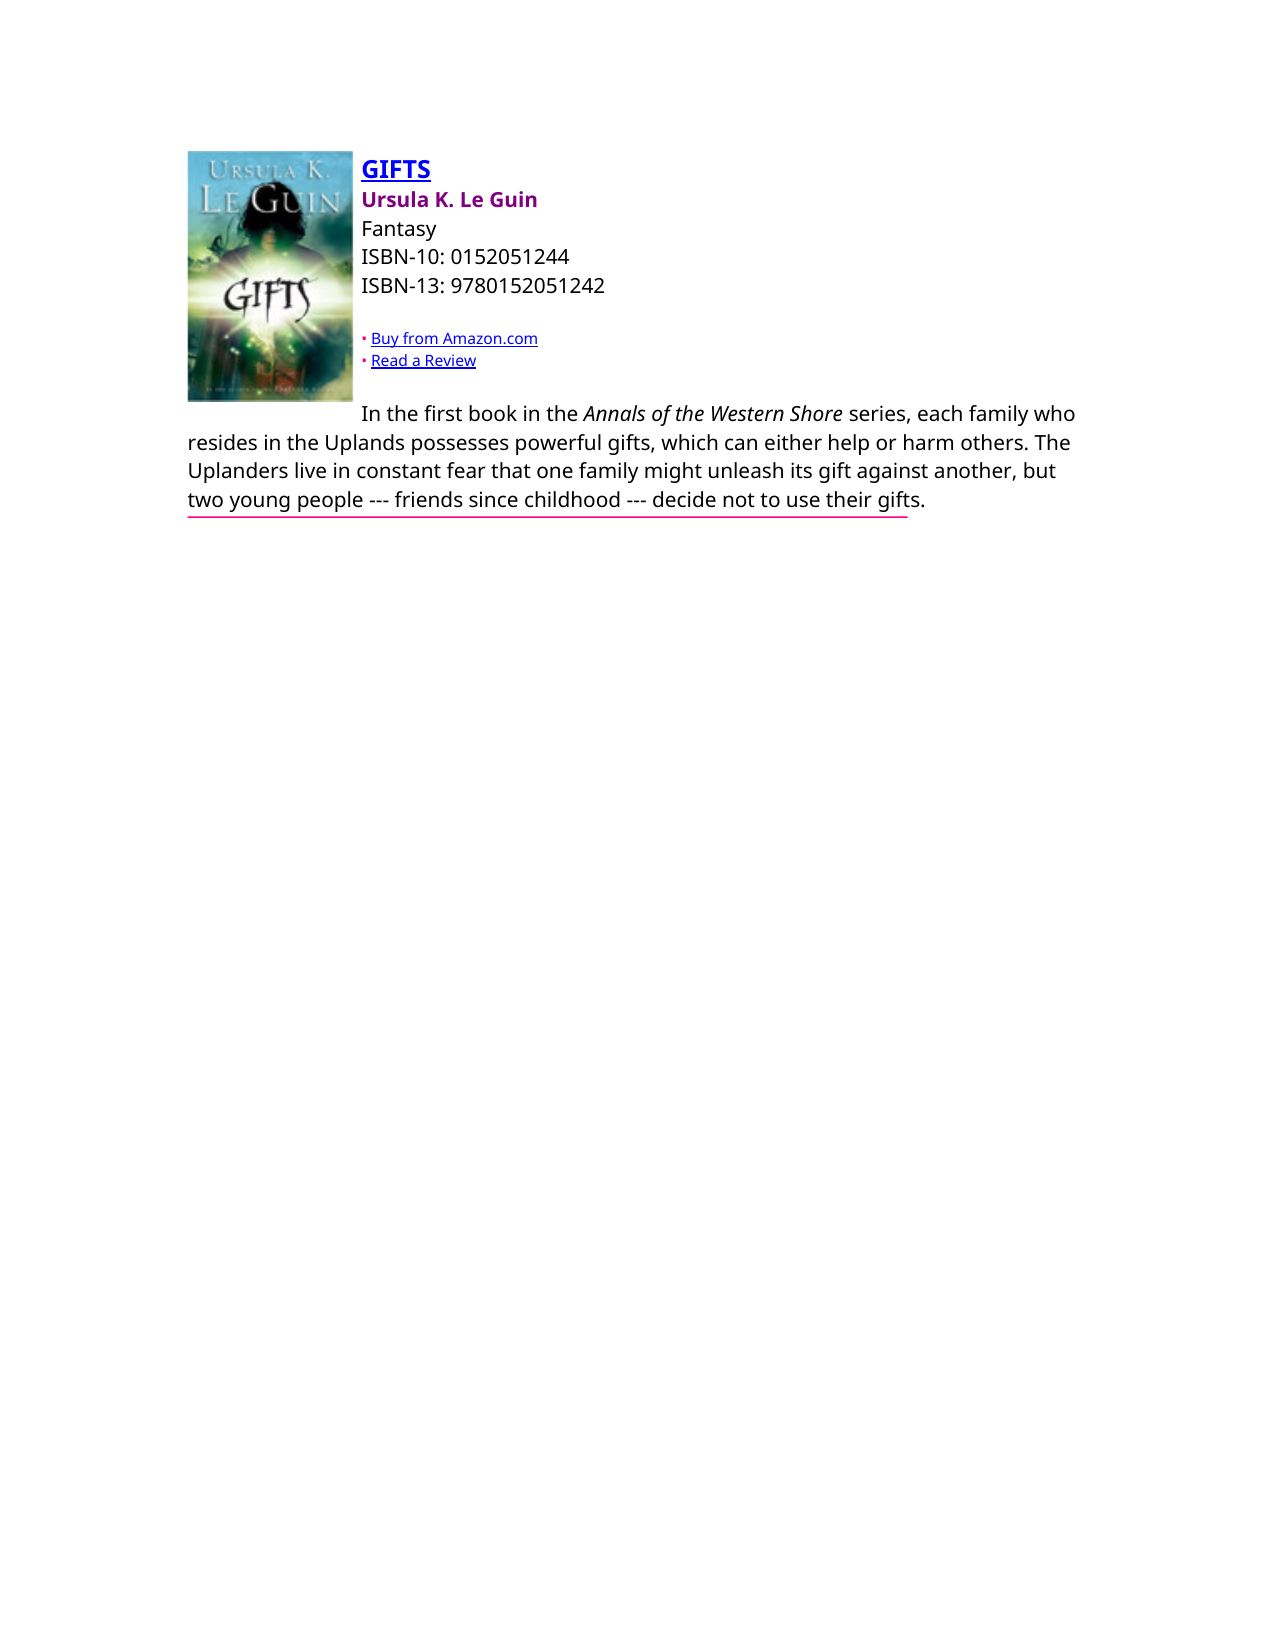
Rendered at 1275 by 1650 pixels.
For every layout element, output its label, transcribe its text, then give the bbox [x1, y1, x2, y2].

table_cell GIFTS Ursula K. Le Guin Fantasy ISBN-10: 0152051244 ISBN-13: 9780152051242 • Buy from Amazon.com • Read a Review In the first book in the Annals of the Western Shore series, each family who resides in the Uplands possesses powerful gifts, which can either help or harm others. The Uplanders live in constant fear that one family might unleash its gift against another, but two young people --- friends since childhood --- decide not to use their gifts. [186, 150, 1095, 515]
table_cell [186, 515, 1095, 547]
picture [187, 151, 354, 402]
